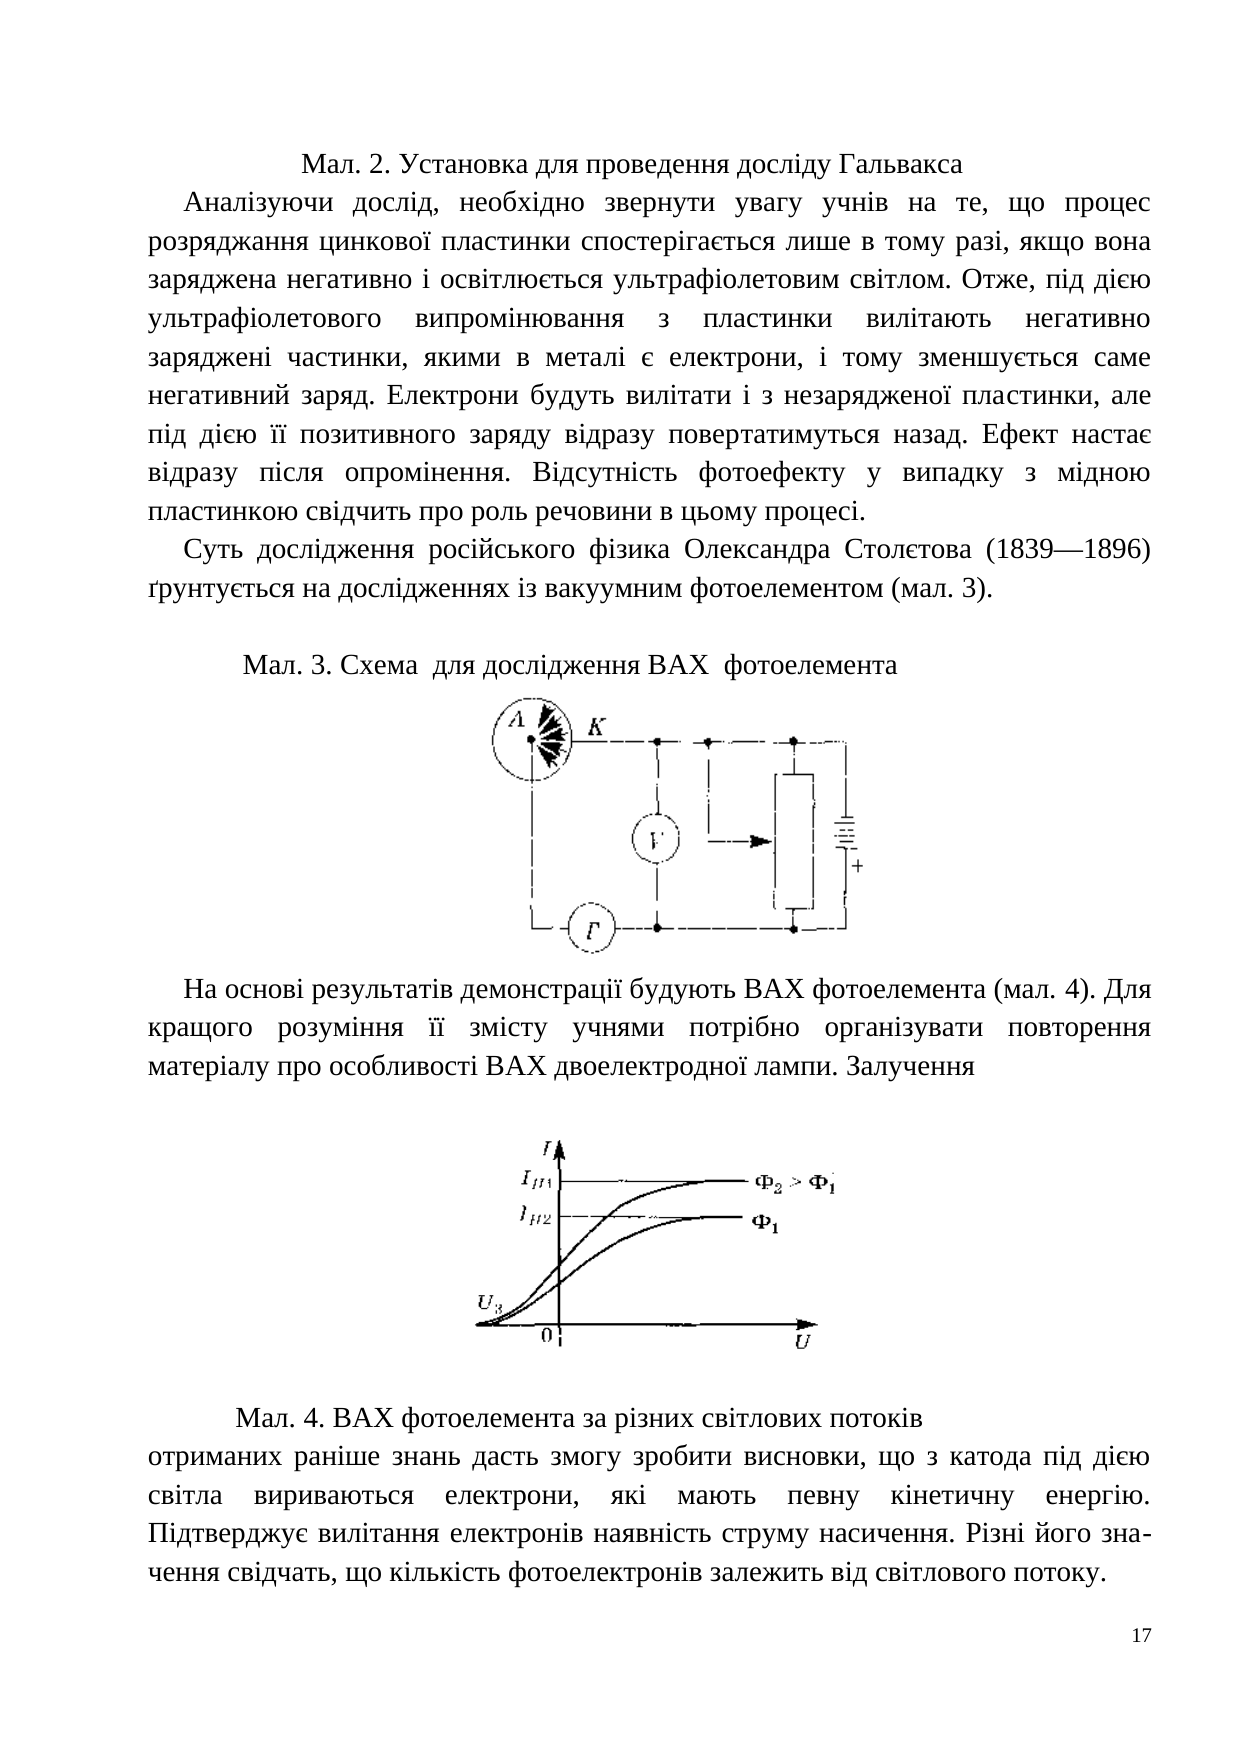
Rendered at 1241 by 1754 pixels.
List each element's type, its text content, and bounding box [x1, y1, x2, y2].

text Суть дослідження російського фізика Олександра Столєтова (1839—1896) ґрунтується на дослідженнях із вакуумним фотоелементом (мал. 3). [148, 531, 1152, 603]
text Мал. 2. Установка для проведення досліду Гальвакса [148, 146, 1152, 179]
text Мал. 3. Схема для дослідження ВАХ фотоелемента [148, 647, 1152, 681]
picture [465, 684, 882, 961]
text Мал. 4. ВАХ фотоелемента за різних світлових потоків [148, 1400, 1152, 1433]
text отриманих раніше знань дасть змогу зробити висновки, що з катода під дією світла вириваються електрони, які мають певну кінетичну енергію. Підтверджує вилітання електронів наявність струму насичення. Різні його значення свідчать, що кількість фотоелектронів залежить від світлового потоку. [148, 1438, 1152, 1588]
picture [446, 1125, 835, 1357]
text Аналізуючи дослід, необхідно звернути увагу учнів на те, що процес розряджання цинкової пластинки спостерігається лише в тому разі, якщо вона заряджена негативно і освітлюється ультрафіолетовим світлом. Отже, під дією ультрафіолетового випромінювання з пластинки вилітають негативно заряджені частинки, якими в металі є електрони, і тому зменшується саме негативний заряд. Електрони будуть вилітати і з незарядженої пластинки, але під дією її позитивного заряду відразу повертатимуться назад. Ефект настає відразу після опромінення. Відсутність фотоефекту у випадку з мідною пластинкою свідчить про роль речовини в цьому процесі. [148, 184, 1152, 526]
